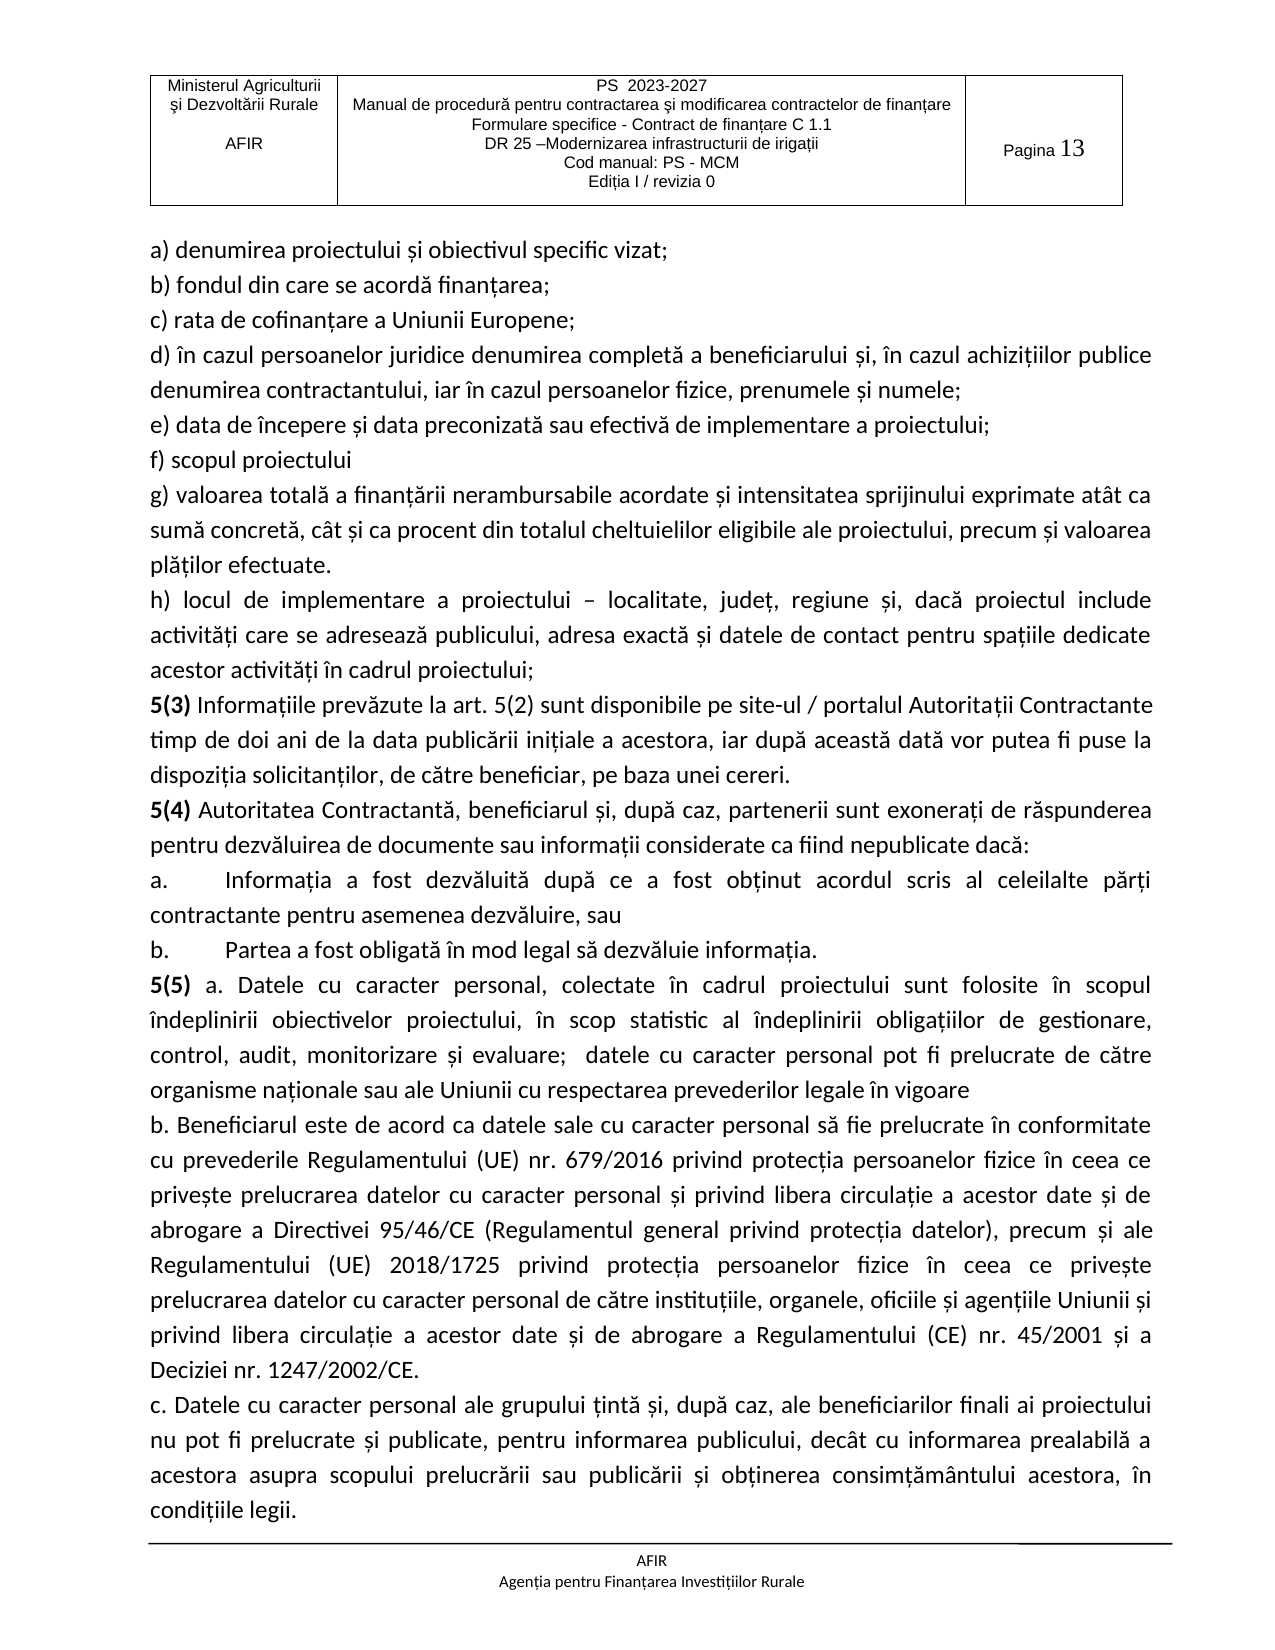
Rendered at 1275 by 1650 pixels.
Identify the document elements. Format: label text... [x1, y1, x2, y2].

text b) fondul din care se acordă finanțarea; [150, 269, 1153, 300]
text f) scopul proiectului [150, 444, 1153, 475]
text b. Beneficiarul este de acord ca datele sale cu caracter personal să fie prelucrate în conformitate cu prevederile Regulamentului (UE) nr. 679/2016 privind protecţia persoanelor fizice în ceea ce priveşte prelucrarea datelor cu caracter personal şi privind libera circulaţie a acestor date şi de abrogare a Directivei 95/46/CE (Regulamentul general privind protecţia datelor), precum și ale Regulamentului (UE) 2018/1725 privind protecţia persoanelor fizice în ceea ce priveşte prelucrarea datelor cu caracter personal de către instituţiile, organele, oficiile şi agenţiile Uniunii şi privind libera circulaţie a acestor date şi de abrogare a Regulamentului (CE) nr. 45/2001 şi a Deciziei nr. 1247/2002/CE. [150, 1109, 1153, 1385]
text c. Datele cu caracter personal ale grupului ţintă şi, după caz, ale beneficiarilor finali ai proiectului nu pot fi prelucrate şi publicate, pentru informarea publicului, decât cu informarea prealabilă a acestora asupra scopului prelucrării sau publicării şi obţinerea consimţământului acestora, în condiţiile legii. [150, 1389, 1153, 1525]
list Informaţia a fost dezvăluită după ce a fost obţinut acordul scris al celeilalte părţi contractante pentru asemenea dezvăluire, sau [150, 864, 1153, 930]
text a) denumirea proiectului și obiectivul specific vizat; [150, 234, 1153, 265]
text e) data de începere şi data preconizată sau efectivă de implementare a proiectului; [150, 409, 1153, 440]
text g) valoarea totală a finanţării nerambursabile acordate şi intensitatea sprijinului exprimate atât ca sumă concretă, cât şi ca procent din totalul cheltuielilor eligibile ale proiectului, precum şi valoarea plăţilor efectuate. [150, 479, 1153, 580]
text 5(4) Autoritatea Contractantă, beneficiarul şi, după caz, partenerii sunt exoneraţi de răspunderea pentru dezvăluirea de documente sau informaţii considerate ca fiind nepublicate dacă: [150, 794, 1153, 860]
text d) în cazul persoanelor juridice denumirea completă a beneficiarului și, în cazul achizițiilor publice denumirea contractantului, iar în cazul persoanelor fizice, prenumele și numele; [150, 339, 1153, 405]
text 5(3) Informațiile prevăzute la art. 5(2) sunt disponibile pe site-ul / portalul Autoritații Contractante timp de doi ani de la data publicării iniţiale a acestora, iar după această dată vor putea fi puse la dispoziția solicitanților, de către beneficiar, pe baza unei cereri. [150, 689, 1153, 790]
list Partea a fost obligată în mod legal să dezvăluie informaţia. [150, 934, 1153, 965]
text h) locul de implementare a proiectului – localitate, judeţ, regiune şi, dacă proiectul include activităţi care se adresează publicului, adresa exactă şi datele de contact pentru spaţiile dedicate acestor activităţi în cadrul proiectului; [150, 584, 1153, 685]
text 5(5) a. Datele cu caracter personal, colectate în cadrul proiectului sunt folosite în scopul îndeplinirii obiectivelor proiectului, în scop statistic al îndeplinirii obligaţiilor de gestionare, control, audit, monitorizare şi evaluare; datele cu caracter personal pot fi prelucrate de către organisme naţionale sau ale Uniunii cu respectarea prevederilor legale în vigoare [150, 969, 1153, 1105]
text c) rata de cofinanțare a Uniunii Europene; [150, 304, 1153, 335]
